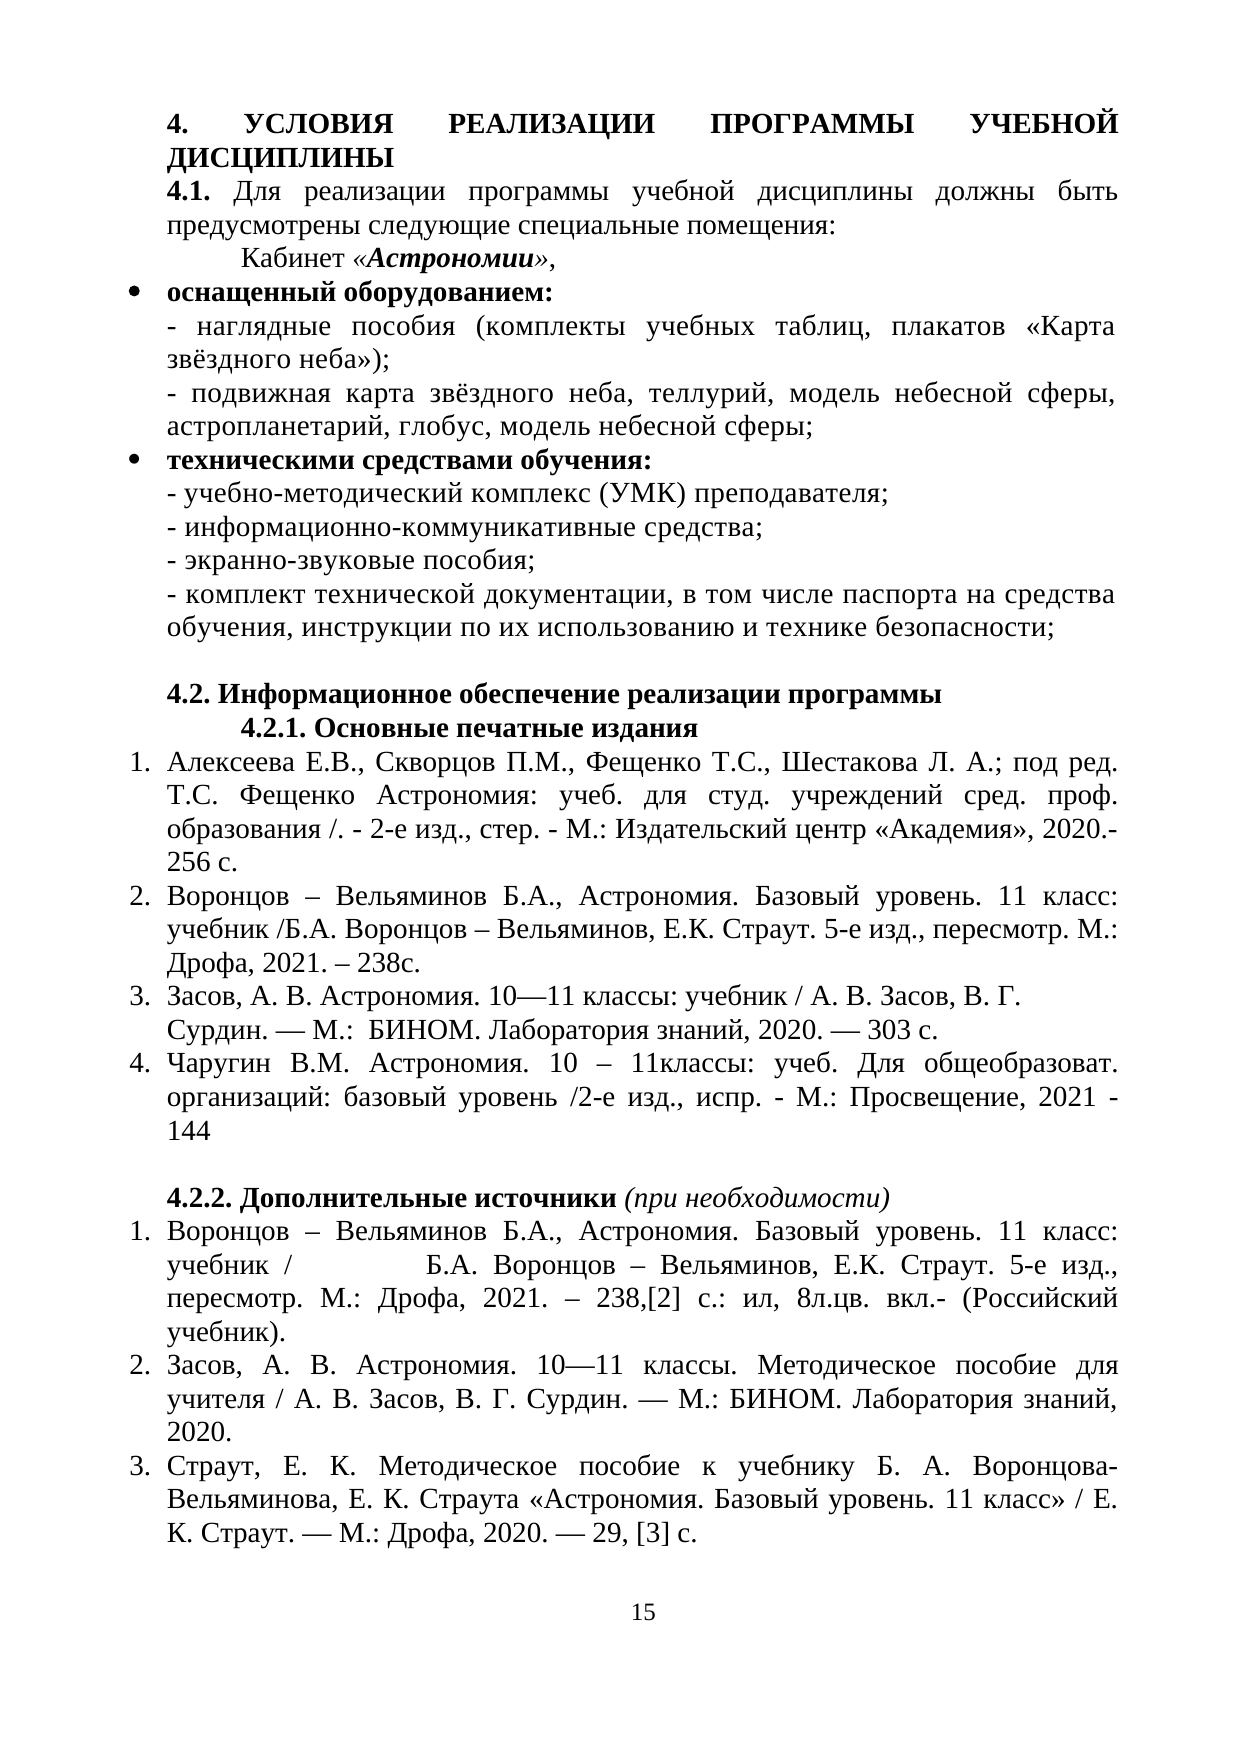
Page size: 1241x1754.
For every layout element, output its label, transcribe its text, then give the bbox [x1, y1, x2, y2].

list Воронцов – Вельяминов Б.А., Астрономия. Базовый уровень. 11 класс: учебник /Б.А. Воронцов – Вельяминов, Е.К. Страут. 5-е изд., пересмотр. М.: Дрофа, 2021. – 238с. [129, 878, 1119, 978]
text 4.2.1. Основные печатные издания [167, 710, 1119, 744]
list оснащенный оборудованием: [129, 274, 1117, 308]
list Засов, А. В. Астрономия. 10—11 классы: учебник / А. В. Засов, В. Г. Сурдин. — М.: БИНОМ. Лаборатория знаний, 2020. — 303 с. [129, 978, 1119, 1046]
list техническими средствами обучения: [129, 442, 1117, 475]
text - комплект технической документации, в том числе паспорта на средства обучения, инструкции по их использованию и технике безопасности; [167, 576, 1117, 643]
text - подвижная карта звёздного неба, теллурий, модель небесной сферы, астропланетарий, глобус, модель небесной сферы; [167, 375, 1117, 442]
list Воронцов – Вельяминов Б.А., Астрономия. Базовый уровень. 11 класс: учебник / Б.А. Воронцов – Вельяминов, Е.К. Страут. 5-е изд., пересмотр. М.: Дрофа, 2021. – 238,[2] с.: ил, 8л.цв. вкл.- (Российский учебник). [129, 1213, 1119, 1347]
text 4. УСЛОВИЯ РЕАЛИЗАЦИИ ПРОГРАММЫ УЧЕБНОЙ ДИСЦИПЛИНЫ [167, 106, 1119, 173]
text 4.2.2. Дополнительные источники (при необходимости) [167, 1180, 1119, 1213]
text - наглядные пособия (комплекты учебных таблиц, плакатов «Карта звёздного неба»); [167, 308, 1117, 375]
list Страут, Е. К. Методическое пособие к учебнику Б. А. Воронцова-Вельяминова, Е. К. Страута «Астрономия. Базовый уровень. 11 класс» / Е. К. Страут. — М.: Дрофа, 2020. — 29, [3] с. [129, 1448, 1119, 1549]
text 4.2. Информационное обеспечение реализации программы [167, 677, 1119, 710]
text - информационно-коммуникативные средства; [167, 509, 1119, 542]
list Засов, А. В. Астрономия. 10—11 классы. Методическое пособие для учителя / А. В. Засов, В. Г. Сурдин. — М.: БИНОМ. Лаборатория знаний, 2020. [129, 1347, 1119, 1448]
list Чаругин В.М. Астрономия. 10 – 11классы: учеб. Для общеобразоват. организаций: базовый уровень /2-е изд., испр. - М.: Просвещение, 2021 - 144 [129, 1046, 1119, 1146]
text Кабинет «Астрономии», [167, 240, 1119, 274]
text 4.1. Для реализации программы учебной дисциплины должны быть предусмотрены следующие специальные помещения: [167, 173, 1119, 240]
text - экранно-звуковые пособия; [167, 542, 1119, 576]
text - учебно-методический комплекс (УМК) преподавателя; [167, 475, 1119, 509]
list Алексеева Е.В., Скворцов П.М., Фещенко Т.С., Шестакова Л. А.; под ред. Т.С. Фещенко Астрономия: учеб. для студ. учреждений сред. проф. образования /. - 2-е изд., стер. - М.: Издательский центр «Академия», 2020.- 256 с. [129, 744, 1119, 878]
